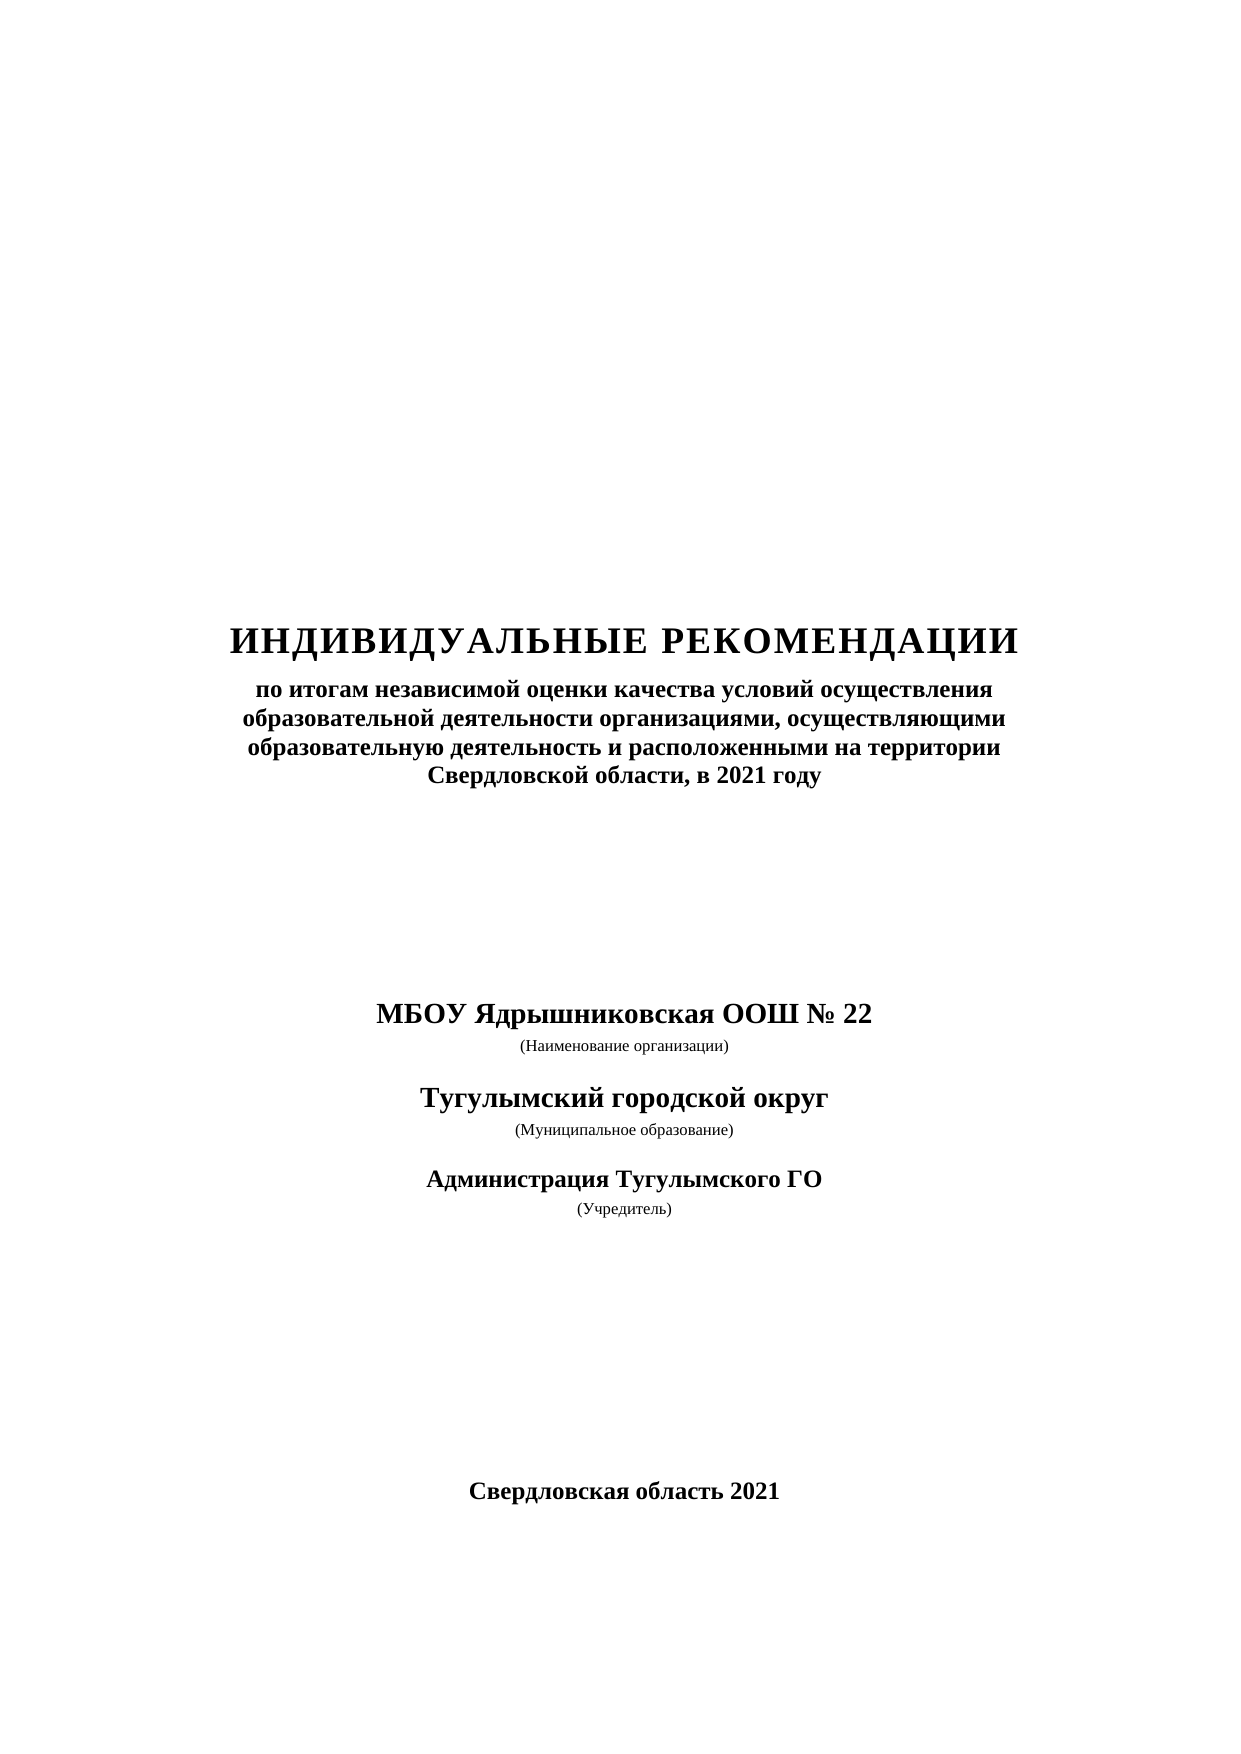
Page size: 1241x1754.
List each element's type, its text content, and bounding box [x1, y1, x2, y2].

text Администрация Тугулымского ГО [177, 1164, 1071, 1193]
text Тугулымский городской округ [177, 1080, 1071, 1114]
text ИНДИВИДУАЛЬНЫЕ РЕКОМЕНДАЦИИ [177, 619, 1071, 662]
text МБОУ Ядрышниковская ООШ № 22 [177, 996, 1071, 1030]
text Свердловская область 2021 [177, 1476, 1071, 1505]
text по итогам независимой оценки качества условий осуществления образовательной деятельности организациями, осуществляющими образовательную деятельность и расположенными на территории Свердловской области, в 2021 году [177, 674, 1071, 789]
text (Учредитель) [177, 1199, 1071, 1218]
text (Наименование организации) [177, 1036, 1071, 1055]
text (Муниципальное образование) [177, 1120, 1071, 1139]
